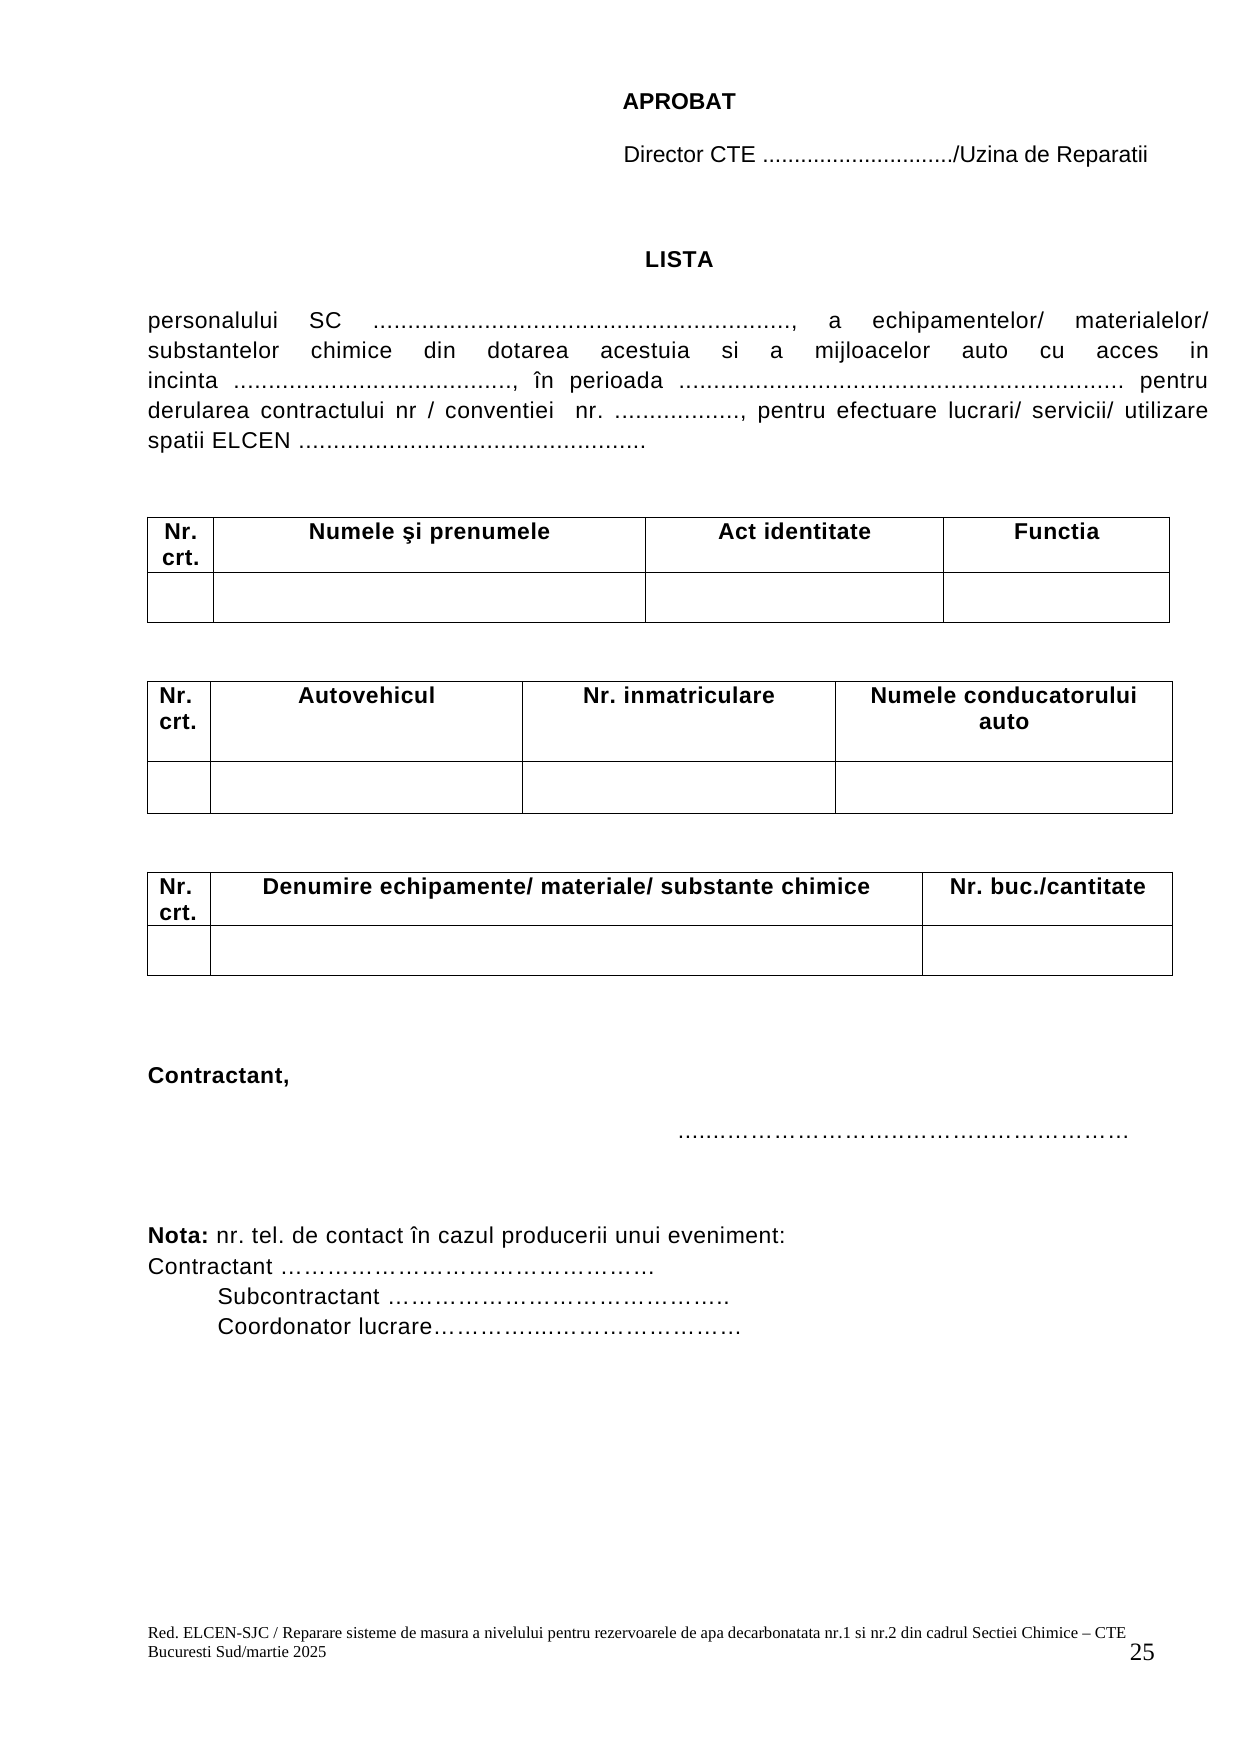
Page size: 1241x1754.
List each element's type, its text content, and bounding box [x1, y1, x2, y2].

table_header Nr. inmatriculare [523, 682, 835, 761]
table_header Nr. buc./cantitate [923, 873, 1172, 925]
table_cell [923, 926, 1172, 975]
table_header Nr. crt. [148, 873, 210, 925]
text Subcontractant …………………………………….. [148, 1283, 1211, 1309]
table_cell [211, 926, 922, 975]
text Contractant, [148, 1062, 1211, 1088]
table_cell [836, 762, 1172, 813]
table_header Numele şi prenumele [214, 518, 645, 572]
table_cell [148, 573, 213, 622]
text APROBAT [148, 88, 1211, 114]
text Contractant ………………………………………… [148, 1253, 1211, 1279]
table_cell [148, 926, 210, 975]
text .......…………………..………..……………… [598, 1088, 1211, 1143]
text Coordonator lucrare…………....…………………… [148, 1313, 1211, 1339]
text Director CTE ............................../Uzina de Reparatii [148, 141, 1211, 167]
text personalului SC ............................................................, a echipamentelor/ materialelor/ substantelor chimice din dotarea acestuia si a mijloacelor auto cu acces in incinta ........................................, în perioada ................................................................ pentru derularea contractului nr / conventiei nr. .................., pentru efectuare lucrari/ servicii/ utilizare spatii ELCEN .................................................. [148, 307, 1211, 454]
table_header Nr. crt. [148, 518, 213, 572]
table_cell [148, 762, 210, 813]
table_cell [523, 762, 835, 813]
table_header Numele conducatorului auto [836, 682, 1172, 761]
table_cell [214, 573, 645, 622]
table_header Functia [944, 518, 1169, 572]
table_header Act identitate [646, 518, 943, 572]
table_cell [646, 573, 943, 622]
table_header Autovehicul [211, 682, 522, 761]
table_cell [944, 573, 1169, 622]
table_cell [211, 762, 522, 813]
text Nota: nr. tel. de contact în cazul producerii unui eveniment: [148, 1222, 1211, 1249]
table_header Nr. crt. [148, 682, 210, 761]
text LISTA [148, 246, 1211, 273]
table_header Denumire echipamente/ materiale/ substante chimice [211, 873, 922, 925]
